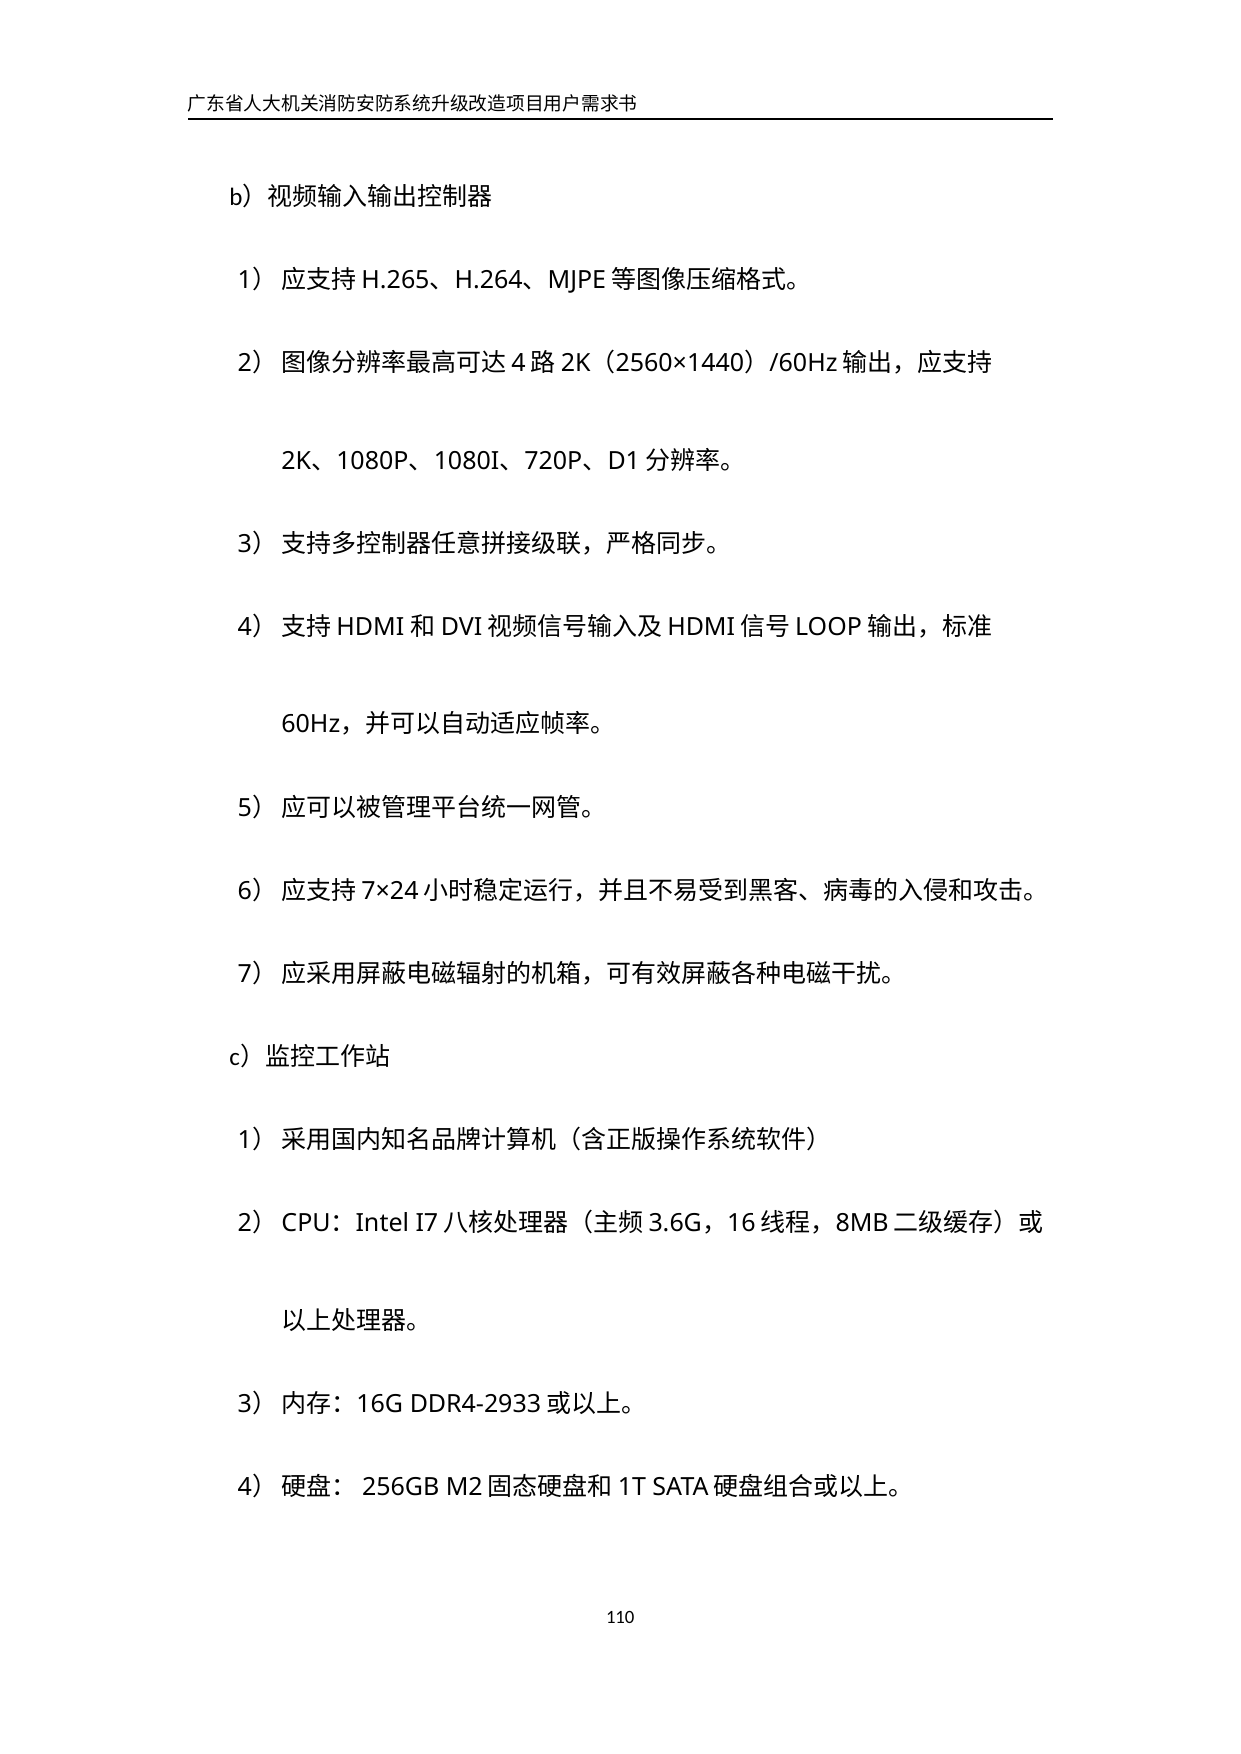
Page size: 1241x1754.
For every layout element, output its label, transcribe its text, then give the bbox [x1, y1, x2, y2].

list 应采用屏蔽电磁辐射的机箱，可有效屏蔽各种电磁干扰。 [237, 939, 1053, 1004]
list 采用国内知名品牌计算机（含正版操作系统软件） [237, 1105, 1053, 1170]
list 硬盘： 256GB M2固态硬盘和1T SATA硬盘组合或以上。 [237, 1452, 1053, 1517]
list 支持多控制器任意拼接级联，严格同步。 [237, 509, 1053, 574]
text 监控工作站 [187, 1022, 1053, 1087]
list 内存：16G DDR4-2933或以上。 [237, 1369, 1053, 1434]
list 支持HDMI 和DVI视频信号输入及HDMI信号LOOP输出，标准60Hz，并可以自动适应帧率。 [237, 592, 1053, 754]
text 视频输入输出控制器 [187, 162, 1053, 227]
list 应可以被管理平台统一网管。 [237, 773, 1053, 838]
list CPU：Intel I7八核处理器（主频3.6G，16线程，8MB二级缓存）或以上处理器。 [237, 1188, 1053, 1351]
list 应支持H.265、H.264、MJPE等图像压缩格式。 [237, 245, 1053, 310]
list 应支持7×24小时稳定运行，并且不易受到黑客、病毒的入侵和攻击。 [237, 856, 1053, 921]
list 图像分辨率最高可达4路2K（2560×1440）/60Hz输出，应支持2K、1080P、1080I、720P、D1分辨率。 [237, 328, 1053, 491]
